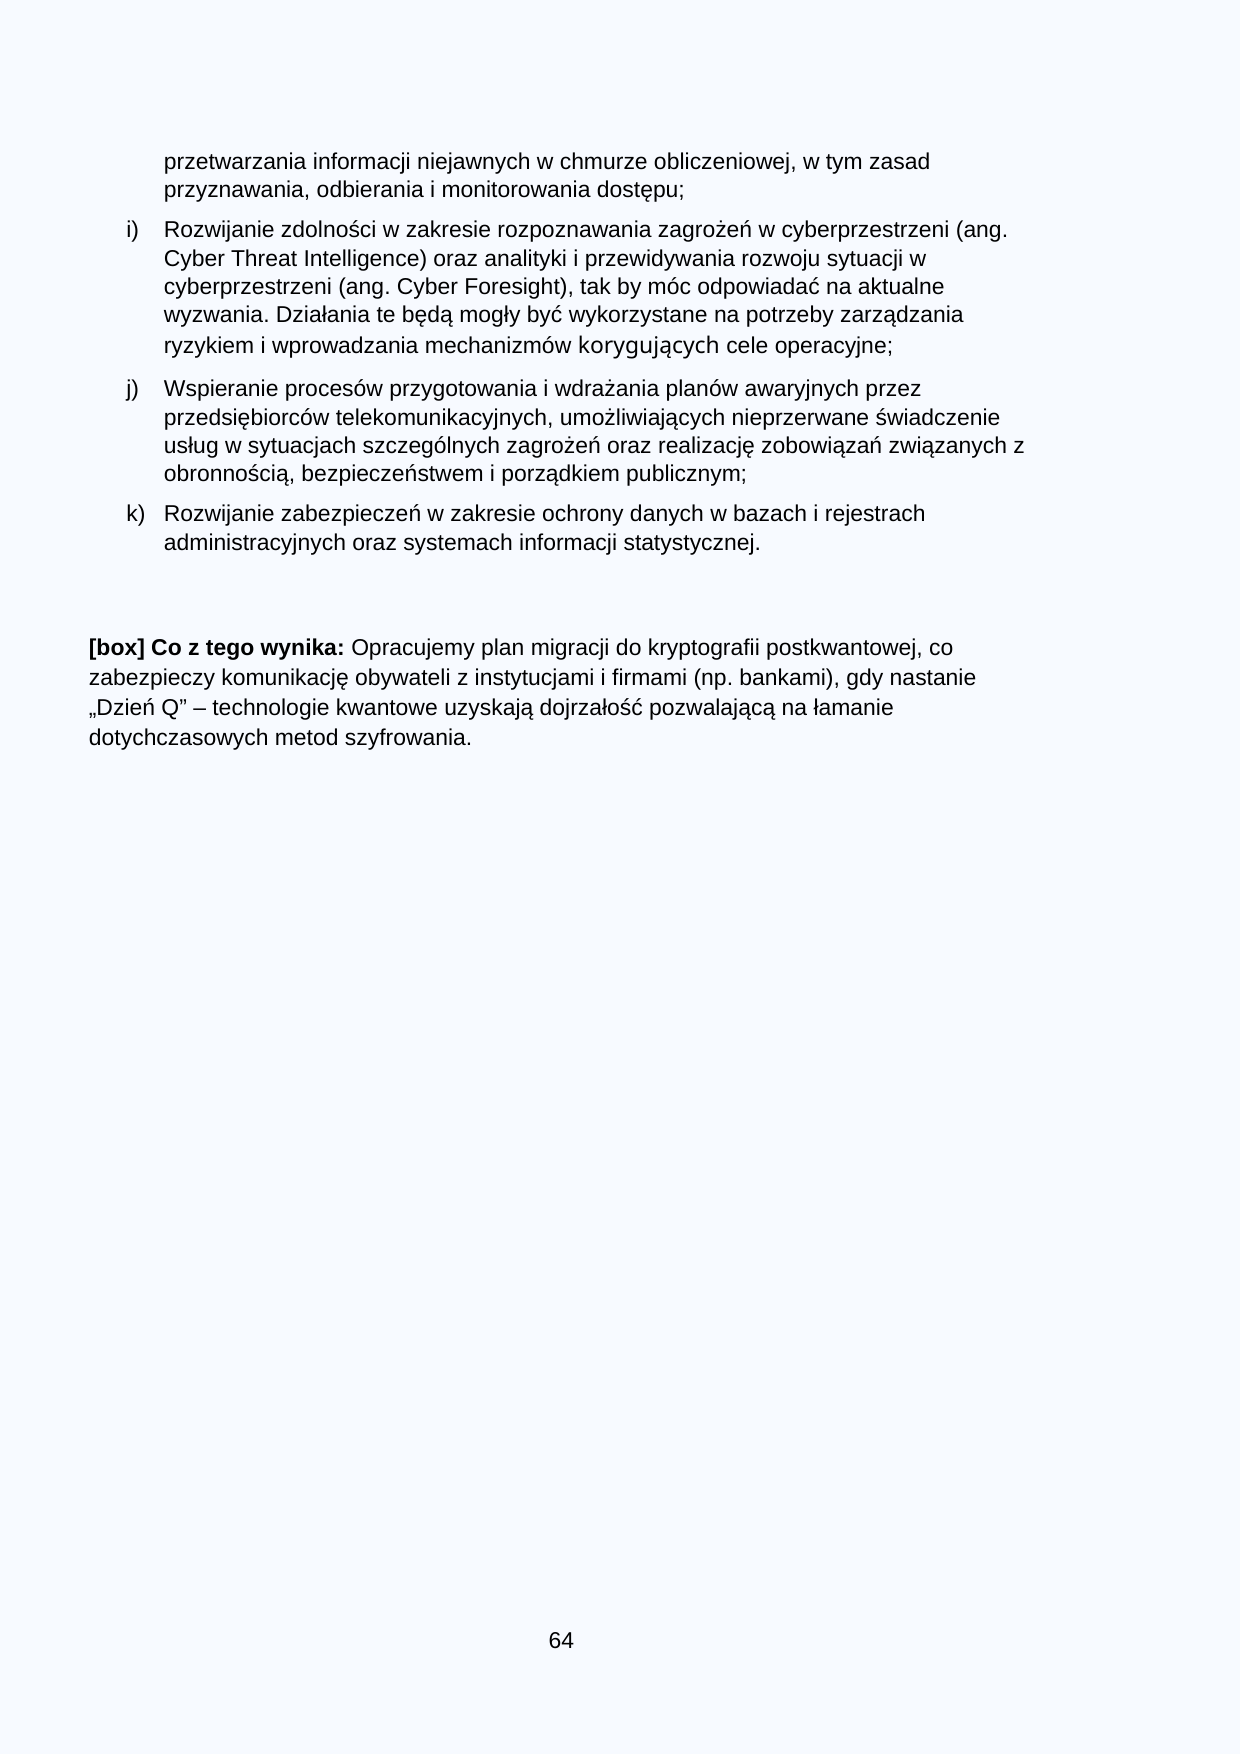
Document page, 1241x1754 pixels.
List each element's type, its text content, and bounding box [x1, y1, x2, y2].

list Rozwijanie zdolności w zakresie rozpoznawania zagrożeń w cyberprzestrzeni (ang. Cyber Threat Intelligence) oraz analityki i przewidywania rozwoju sytuacji w cyberprzestrzeni (ang. Cyber Foresight), tak by móc odpowiadać na aktualne wyzwania. Działania te będą mogły być wykorzystane na potrzeby zarządzania ryzykiem i wprowadzania mechanizmów korygujących cele operacyjne; [126, 216, 1033, 361]
list Rozwijanie zabezpieczeń w zakresie ochrony danych w bazach i rejestrach administracyjnych oraz systemach informacji statystycznej. [126, 500, 1033, 555]
list Wspieranie procesów przygotowania i wdrażania planów awaryjnych przez przedsiębiorców telekomunikacyjnych, umożliwiających nieprzerwane świadczenie usług w sytuacjach szczególnych zagrożeń oraz realizację zobowiązań związanych z obronnością, bezpieczeństwem i porządkiem publicznym; [126, 375, 1033, 486]
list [126, 148, 1033, 202]
text [box] Co z tego wynika: Opracujemy plan migracji do kryptografii postkwantowej, co zabezpieczy komunikację obywateli z instytucjami i firmami (np. bankami), gdy nastanie „Dzień Q” – technologie kwantowe uzyskają dojrzałość pozwalającą na łamanie dotychczasowych metod szyfrowania. [89, 634, 1033, 751]
